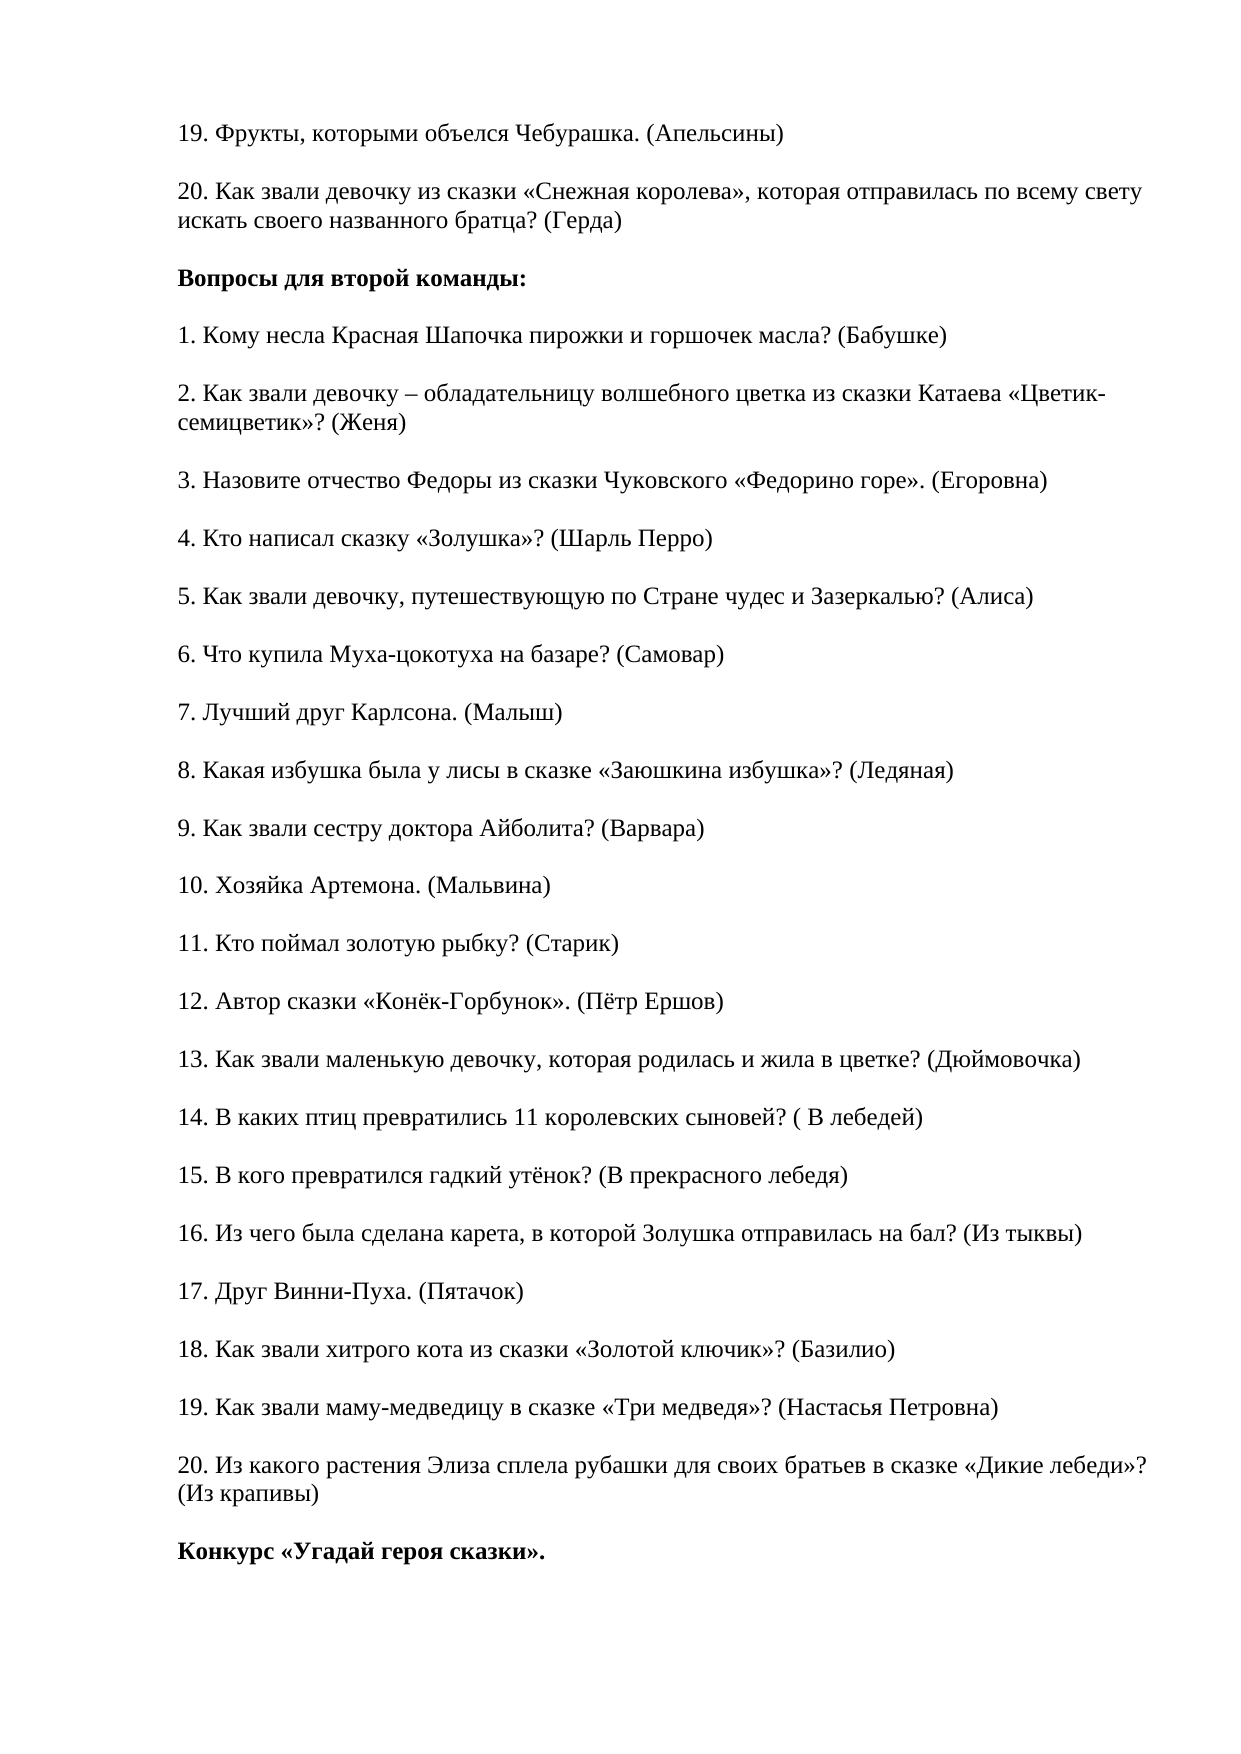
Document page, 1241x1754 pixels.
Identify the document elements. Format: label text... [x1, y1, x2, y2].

text 18. Как звали хитрого кота из сказки «Золотой ключик»? (Базилио) [177, 1334, 1152, 1363]
text 2. Как звали девочку – обладательницу волшебного цветка из сказки Катаева «Цветик-семицветик»? (Женя) [177, 378, 1152, 436]
text 14. В каких птиц превратились 11 королевских сыновей? ( В лебедей) [177, 1102, 1152, 1131]
text 12. Автор сказки «Конёк-Горбунок». (Пётр Ершов) [177, 986, 1152, 1015]
text 7. Лучший друг Карлсона. (Малыш) [177, 697, 1152, 726]
text 4. Кто написал сказку «Золушка»? (Шарль Перро) [177, 523, 1152, 552]
text 19. Как звали маму-медведицу в сказке «Три медведя»? (Настасья Петровна) [177, 1392, 1152, 1421]
text 17. Друг Винни-Пуха. (Пятачок) [177, 1276, 1152, 1305]
text 3. Назовите отчество Федоры из сказки Чуковского «Федорино горе». (Егоровна) [177, 465, 1152, 494]
text 16. Из чего была сделана карета, в которой Золушка отправилась на бал? (Из тыквы) [177, 1218, 1152, 1247]
text 19. Фрукты, которыми объелся Чебурашка. (Апельсины) [177, 118, 1152, 147]
text 9. Как звали сестру доктора Айболита? (Варвара) [177, 813, 1152, 841]
text 1. Кому несла Красная Шапочка пирожки и горшочек масла? (Бабушке) [177, 321, 1152, 349]
text 20. Из какого растения Элиза сплела рубашки для своих братьев в сказке «Дикие лебеди»? (Из крапивы) [177, 1450, 1152, 1507]
text Вопросы для второй команды: [177, 263, 1152, 291]
text 6. Что купила Муха-цокотуха на базаре? (Самовар) [177, 639, 1152, 668]
text 10. Хозяйка Артемона. (Мальвина) [177, 871, 1152, 899]
text 8. Какая избушка была у лисы в сказке «Заюшкина избушка»? (Ледяная) [177, 755, 1152, 783]
text 15. В кого превратился гадкий утёнок? (В прекрасного лебедя) [177, 1160, 1152, 1189]
text Конкурс «Угадай героя сказки». [177, 1536, 1152, 1565]
text 20. Как звали девочку из сказки «Снежная королева», которая отправилась по всему свету искать своего названного братца? (Герда) [177, 176, 1152, 233]
text 11. Кто поймал золотую рыбку? (Старик) [177, 928, 1152, 957]
text 5. Как звали девочку, путешествующую по Стране чудес и Зазеркалью? (Алиса) [177, 581, 1152, 610]
text 13. Как звали маленькую девочку, которая родилась и жила в цветке? (Дюймовочка) [177, 1044, 1152, 1073]
